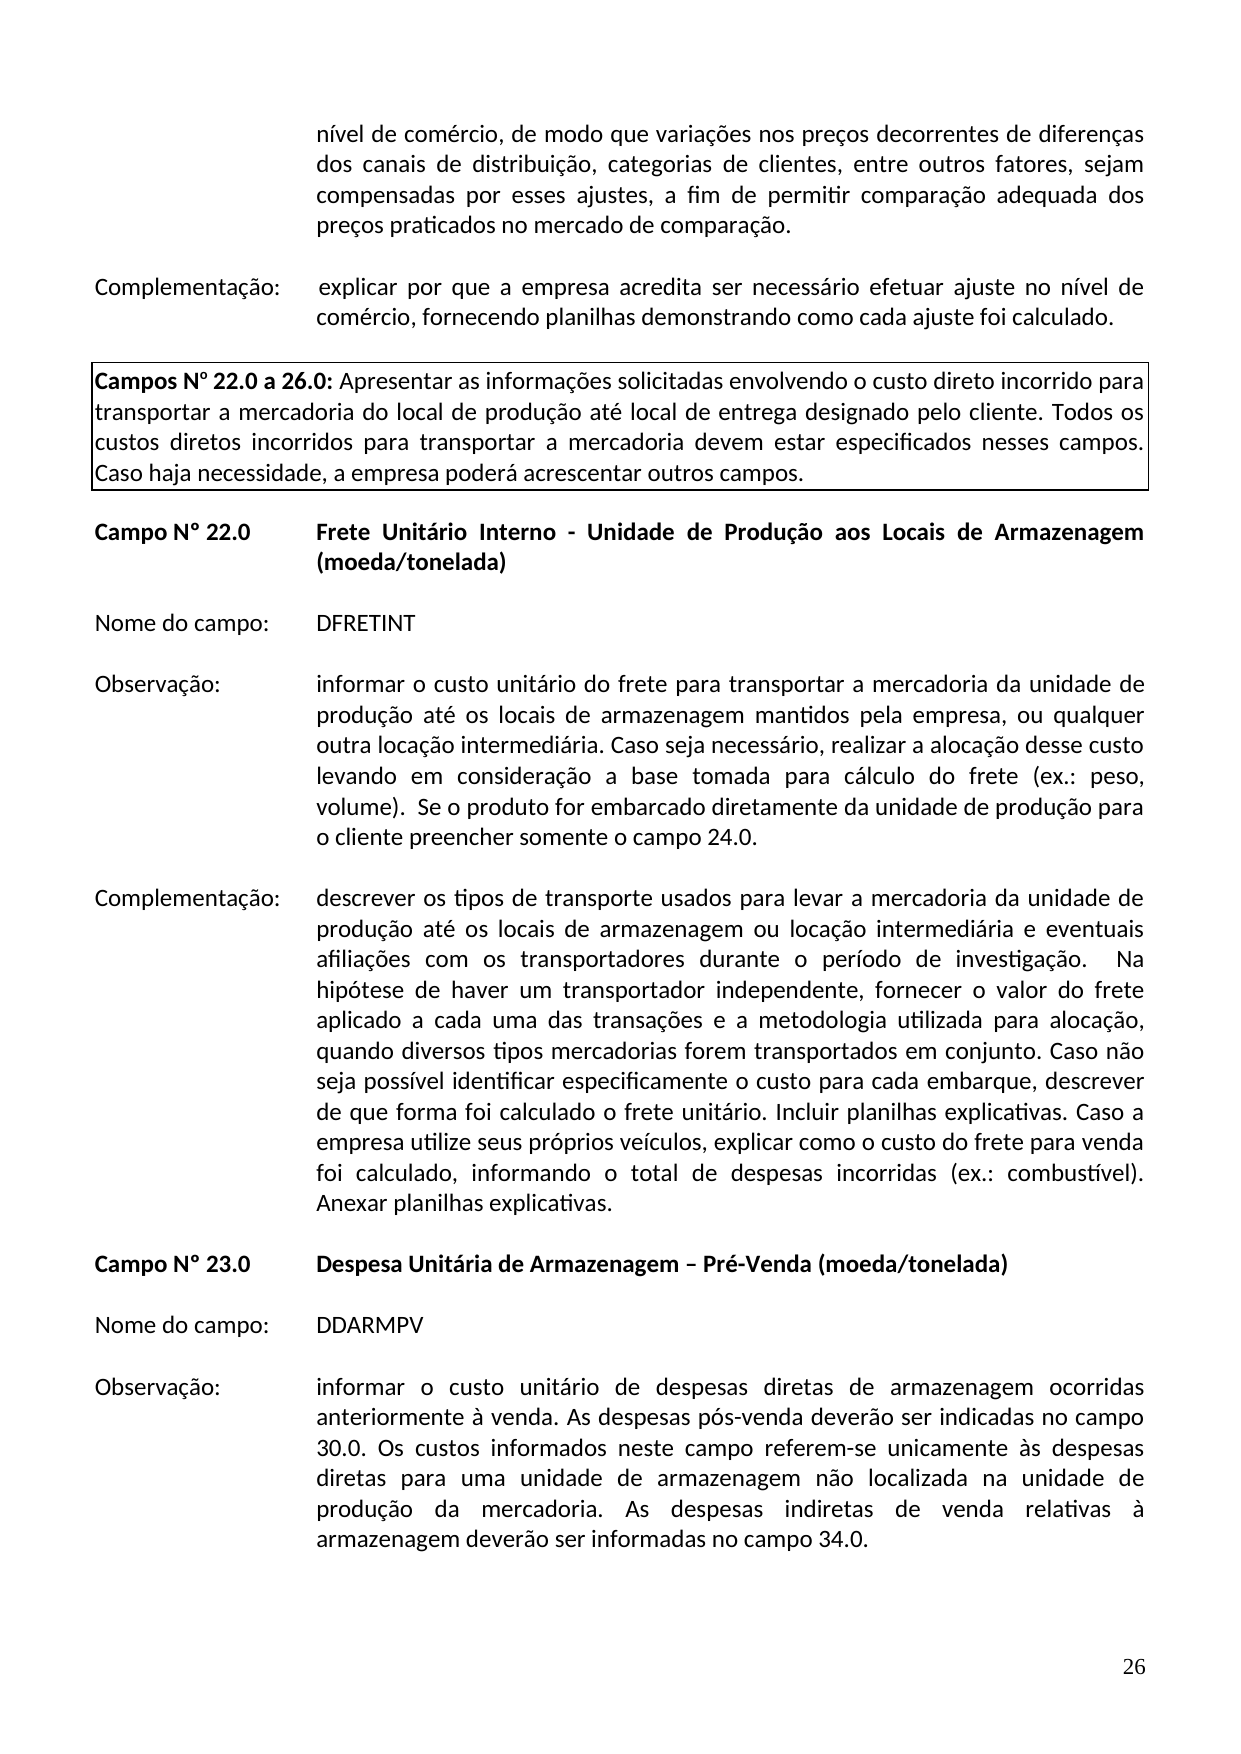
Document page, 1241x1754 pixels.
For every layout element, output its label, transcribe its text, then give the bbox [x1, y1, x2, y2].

text Nome do campo: DDARMPV [94, 1309, 1146, 1340]
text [94, 118, 1146, 240]
text Campo Nº 23.0 Despesa Unitária de Armazenagem – Pré-Venda (moeda/tonelada) [94, 1248, 1146, 1279]
text Campo Nº 22.0 Frete Unitário Interno - Unidade de Produção aos Locais de Armazenagem (moeda/tonelada) [94, 516, 1146, 577]
text Nome do campo: DFRETINT [94, 608, 1146, 638]
text Campos No 22.0 a 26.0: Apresentar as informações solicitadas envolvendo o custo direto incorrido para transportar a mercadoria do local de produção até local de entrega designado pelo cliente. Todos os custos diretos incorridos para transportar a mercadoria devem estar especificados nesses campos. Caso haja necessidade, a empresa poderá acrescentar outros campos. [93, 363, 1148, 489]
text Complementação: descrever os tipos de transporte usados para levar a mercadoria da unidade de produção até os locais de armazenagem ou locação intermediária e eventuais afiliações com os transportadores durante o período de investigação. Na hipótese de haver um transportador independente, fornecer o valor do frete aplicado a cada uma das transações e a metodologia utilizada para alocação, quando diversos tipos mercadorias forem transportados em conjunto. Caso não seja possível identificar especificamente o custo para cada embarque, descrever de que forma foi calculado o frete unitário. Incluir planilhas explicativas. Caso a empresa utilize seus próprios veículos, explicar como o custo do frete para venda foi calculado, informando o total de despesas incorridas (ex.: combustível). Anexar planilhas explicativas. [94, 882, 1146, 1218]
text Complementação: explicar por que a empresa acredita ser necessário efetuar ajuste no nível de comércio, fornecendo planilhas demonstrando como cada ajuste foi calculado. [94, 271, 1146, 332]
text Observação: informar o custo unitário de despesas diretas de armazenagem ocorridas anteriormente à venda. As despesas pós-venda deverão ser indicadas no campo 30.0. Os custos informados neste campo referem-se unicamente às despesas diretas para uma unidade de armazenagem não localizada na unidade de produção da mercadoria. As despesas indiretas de venda relativas à armazenagem deverão ser informadas no campo 34.0. [94, 1371, 1146, 1554]
text Observação: informar o custo unitário do frete para transportar a mercadoria da unidade de produção até os locais de armazenagem mantidos pela empresa, ou qualquer outra locação intermediária. Caso seja necessário, realizar a alocação desse custo levando em consideração a base tomada para cálculo do frete (ex.: peso, volume). Se o produto for embarcado diretamente da unidade de produção para o cliente preencher somente o campo 24.0. [94, 669, 1146, 852]
